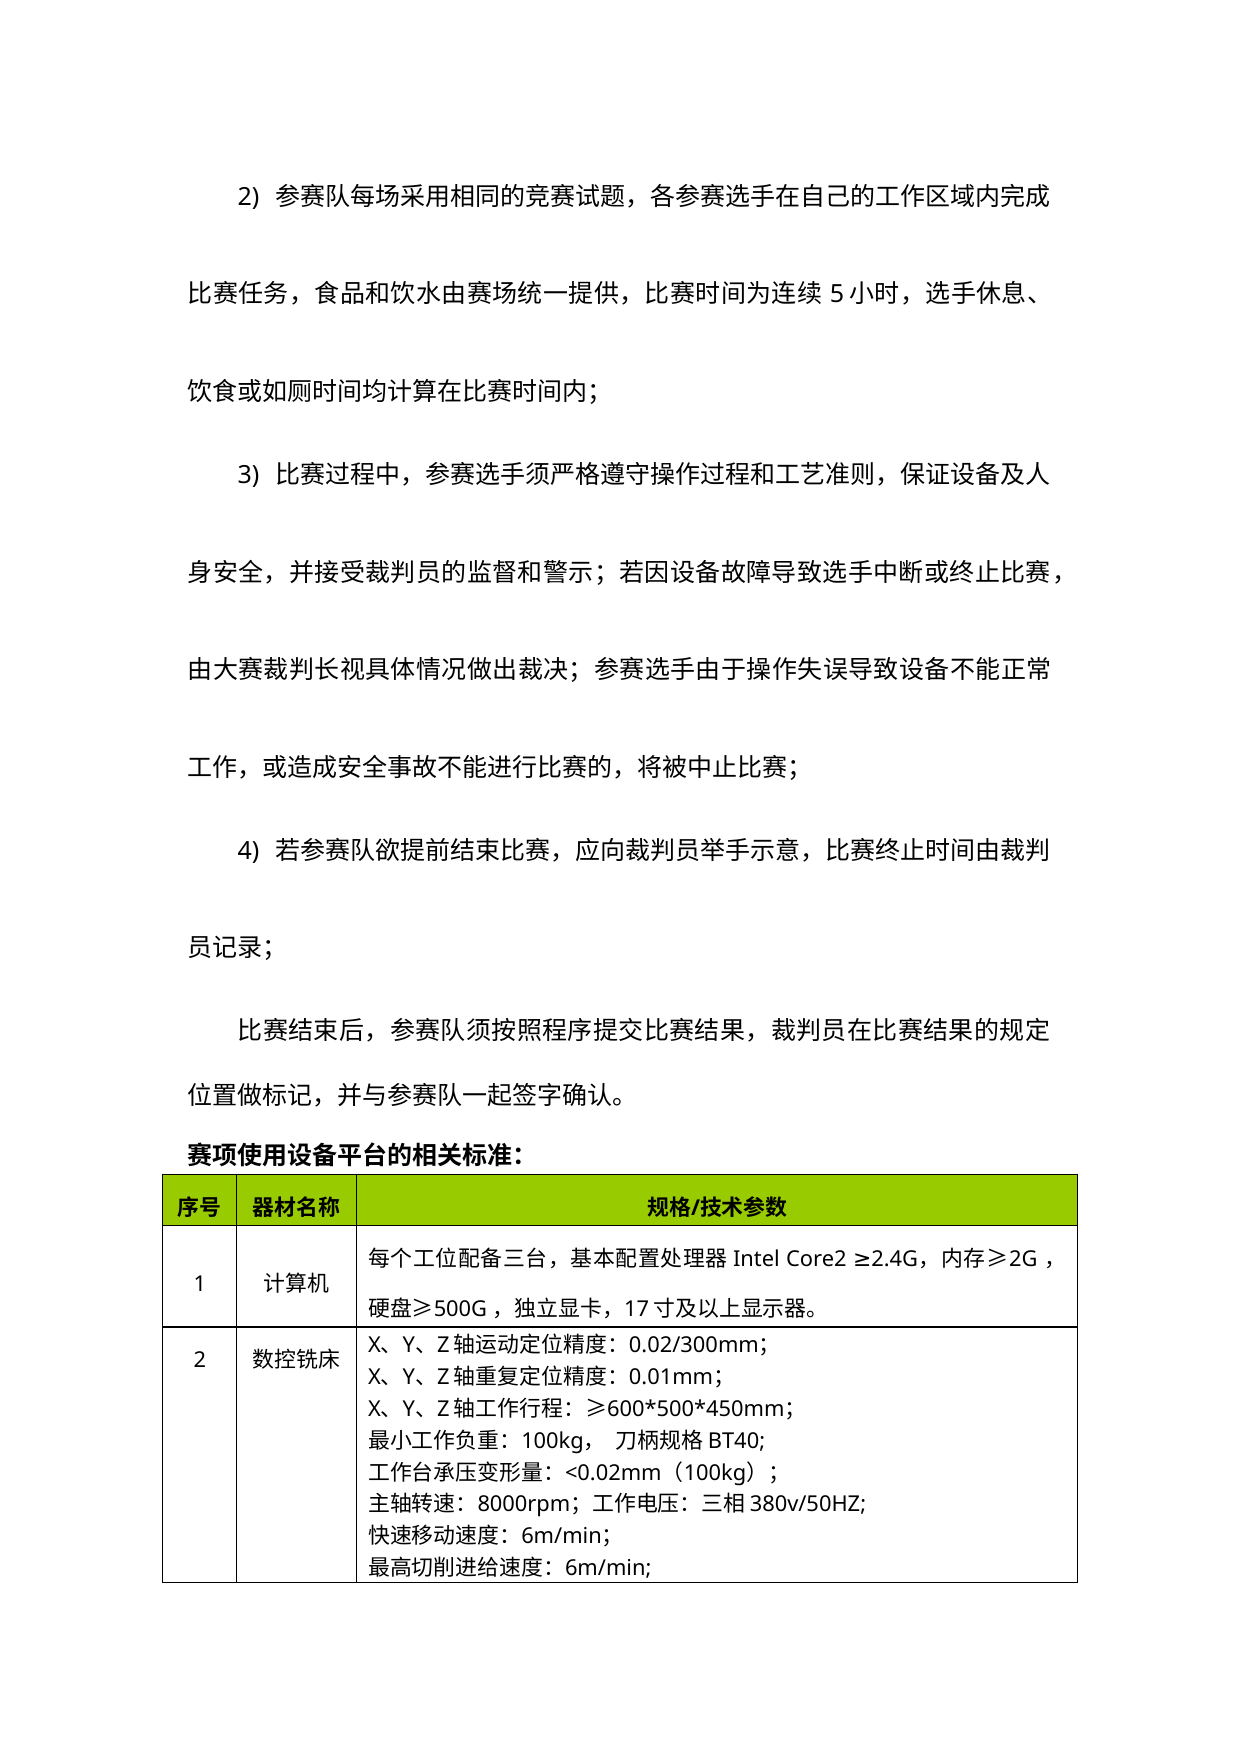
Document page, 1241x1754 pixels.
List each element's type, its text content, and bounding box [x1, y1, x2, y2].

table_header 序号 [163, 1175, 236, 1225]
table_cell 计算机 [237, 1226, 356, 1326]
table_cell 2 [163, 1328, 236, 1582]
text 比赛结束后，参赛队须按照程序提交比赛结果，裁判员在比赛结果的规定位置做标记，并与参赛队一起签字确认。 [187, 996, 1053, 1126]
table_cell 数控铣床 [237, 1328, 356, 1582]
list 比赛过程中，参赛选手须严格遵守操作过程和工艺准则，保证设备及人身安全，并接受裁判员的监督和警示；若因设备故障导致选手中断或终止比赛，由大赛裁判长视具体情况做出裁决；参赛选手由于操作失误导致设备不能正常工作，或造成安全事故不能进行比赛的，将被中止比赛； [187, 440, 1053, 798]
table_cell 每个工位配备三台，基本配置处理器Intel Core2 ≥，内存≥2G ，硬盘≥500G ，独立显卡，17寸及以上显示器。 [357, 1226, 1077, 1326]
text 赛项使用设备平台的相关标准： [187, 1126, 1053, 1174]
table_cell 1 [163, 1226, 236, 1326]
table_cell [357, 1328, 1077, 1582]
table_header 器材名称 [237, 1175, 356, 1225]
table_header 规格/技术参数 [357, 1175, 1077, 1225]
list 参赛队每场采用相同的竞赛试题，各参赛选手在自己的工作区域内完成比赛任务，食品和饮水由赛场统一提供，比赛时间为连续5小时，选手休息、饮食或如厕时间均计算在比赛时间内； [187, 162, 1053, 422]
list 若参赛队欲提前结束比赛，应向裁判员举手示意，比赛终止时间由裁判员记录； [187, 816, 1053, 978]
